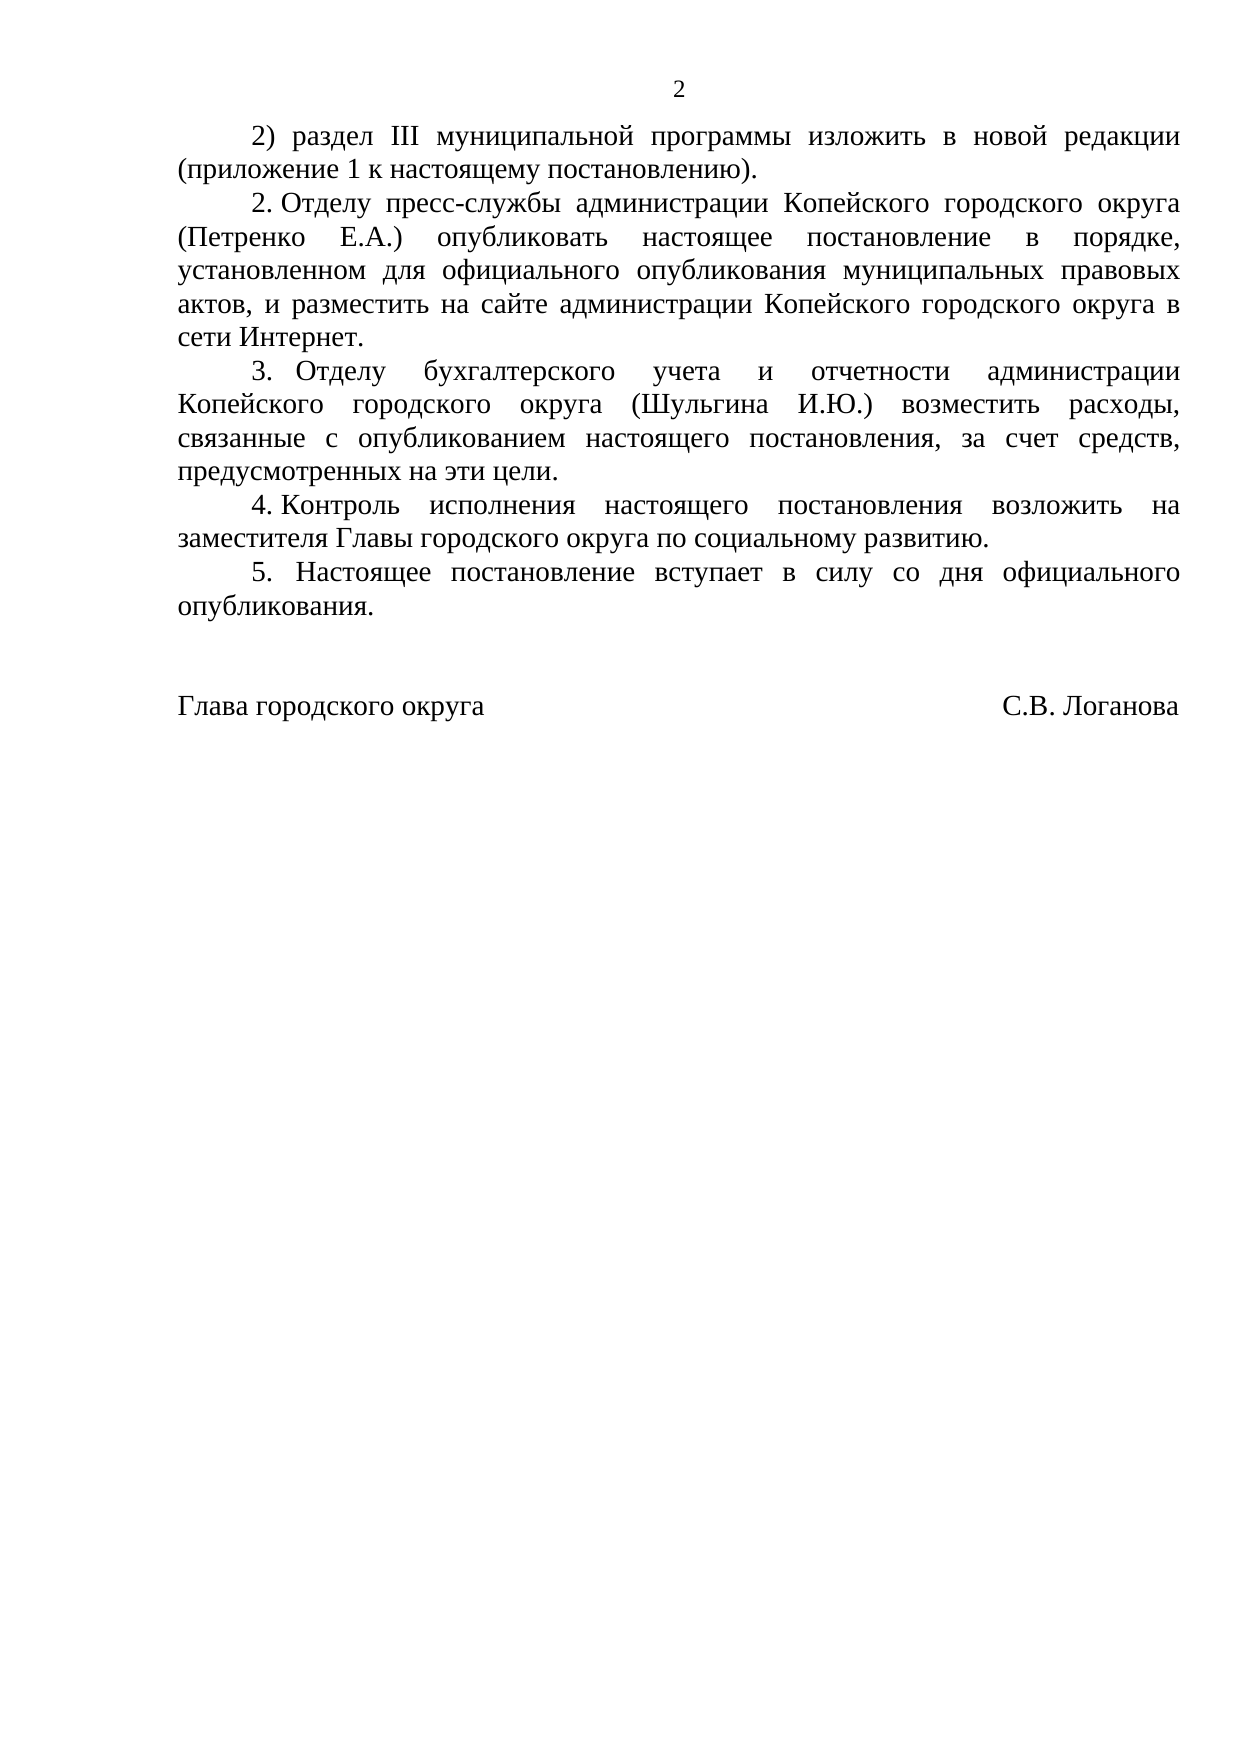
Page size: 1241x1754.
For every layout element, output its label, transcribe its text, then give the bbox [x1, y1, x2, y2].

text 4. Контроль исполнения настоящего постановления возложить на заместителя Главы городского округа по социальному развитию. [177, 487, 1181, 554]
text 2. Отделу пресс-службы администрации Копейского городского округа (Петренко Е.А.) опубликовать настоящее постановление в порядке, установленном для официального опубликования муниципальных правовых актов, и разместить на сайте администрации Копейского городского округа в сети Интернет. [177, 185, 1181, 353]
text Глава городского округа С.В. Логанова [177, 688, 1181, 722]
text 2) раздел III муниципальной программы изложить в новой редакции (приложение 1 к настоящему постановлению). [177, 118, 1181, 185]
text 5. Настоящее постановление вступает в силу со дня официального опубликования. [177, 554, 1181, 621]
text 3. Отделу бухгалтерского учета и отчетности администрации Копейского городского округа (Шульгина И.Ю.) возместить расходы, связанные с опубликованием настоящего постановления, за счет средств, предусмотренных на эти цели. [177, 353, 1181, 487]
